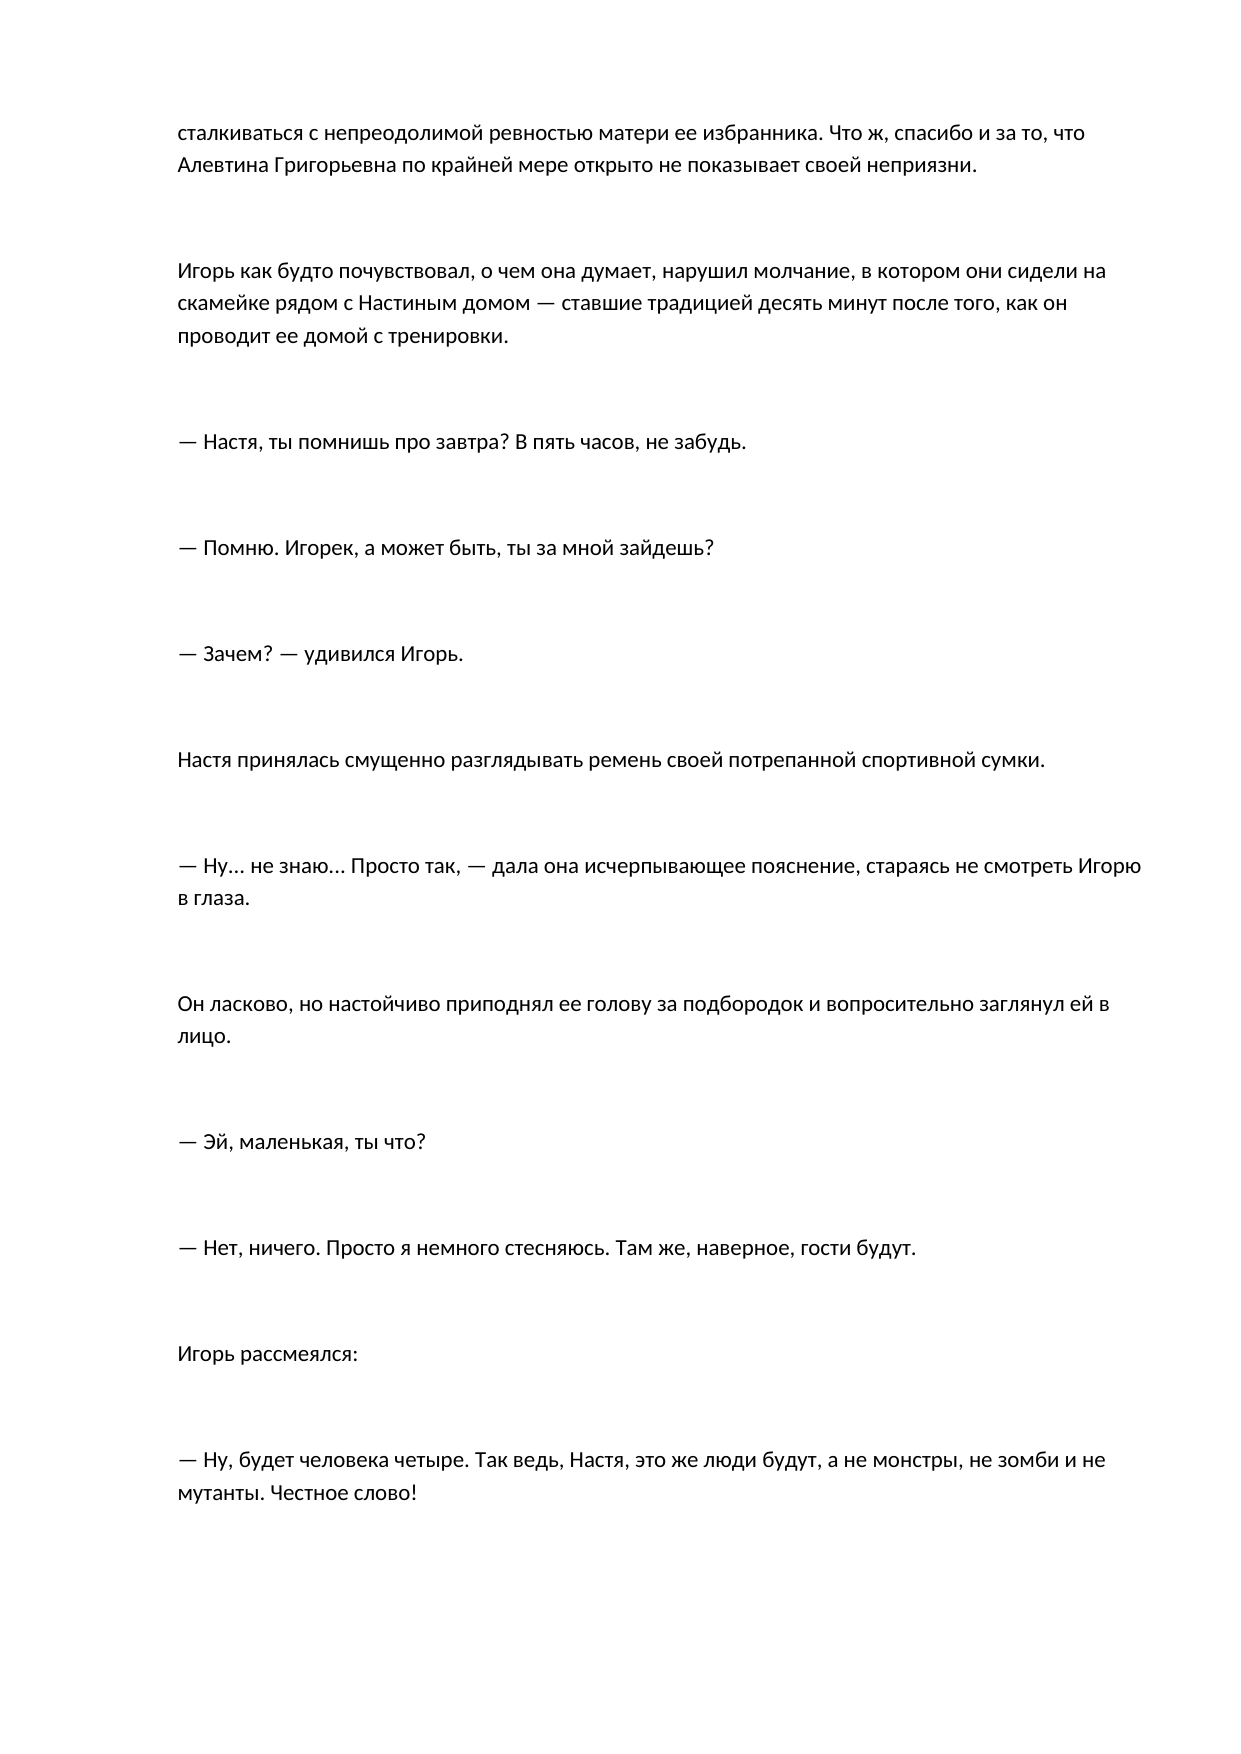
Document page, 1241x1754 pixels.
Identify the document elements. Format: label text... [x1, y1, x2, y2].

text — Настя, ты помнишь про завтра? В пять часов, не забудь. [177, 427, 1152, 455]
text — Зачем? — удивился Игорь. [177, 639, 1152, 667]
text — Помню. Игорек, а может быть, ты за мной зайдешь? [177, 533, 1152, 561]
text — Ну, будет человека четыре. Так ведь, Настя, это же люди будут, а не монстры, не зомби и не мутанты. Честное слово! [177, 1446, 1152, 1506]
text Настя принялась смущенно разглядывать ремень своей потрепанной спортивной сумки. [177, 745, 1152, 773]
text Он ласково, но настойчиво приподнял ее голову за подбородок и вопросительно заглянул ей в лицо. [177, 989, 1152, 1049]
text Игорь как будто почувствовал, о чем она думает, нарушил молчание, в котором они сидели на скамейке рядом с Настиным домом — ставшие традицией десять минут после того, как он проводит ее домой с тренировки. [177, 256, 1152, 349]
text — Нет, ничего. Просто я немного стесняюсь. Там же, наверное, гости будут. [177, 1233, 1152, 1261]
text Игорь рассмеялся: [177, 1339, 1152, 1367]
text — Эй, маленькая, ты что? [177, 1127, 1152, 1155]
text — Ну... не знаю... Просто так, — дала она исчерпывающее пояснение, стараясь не смотреть Игорю в глаза. [177, 851, 1152, 911]
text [177, 118, 1152, 178]
